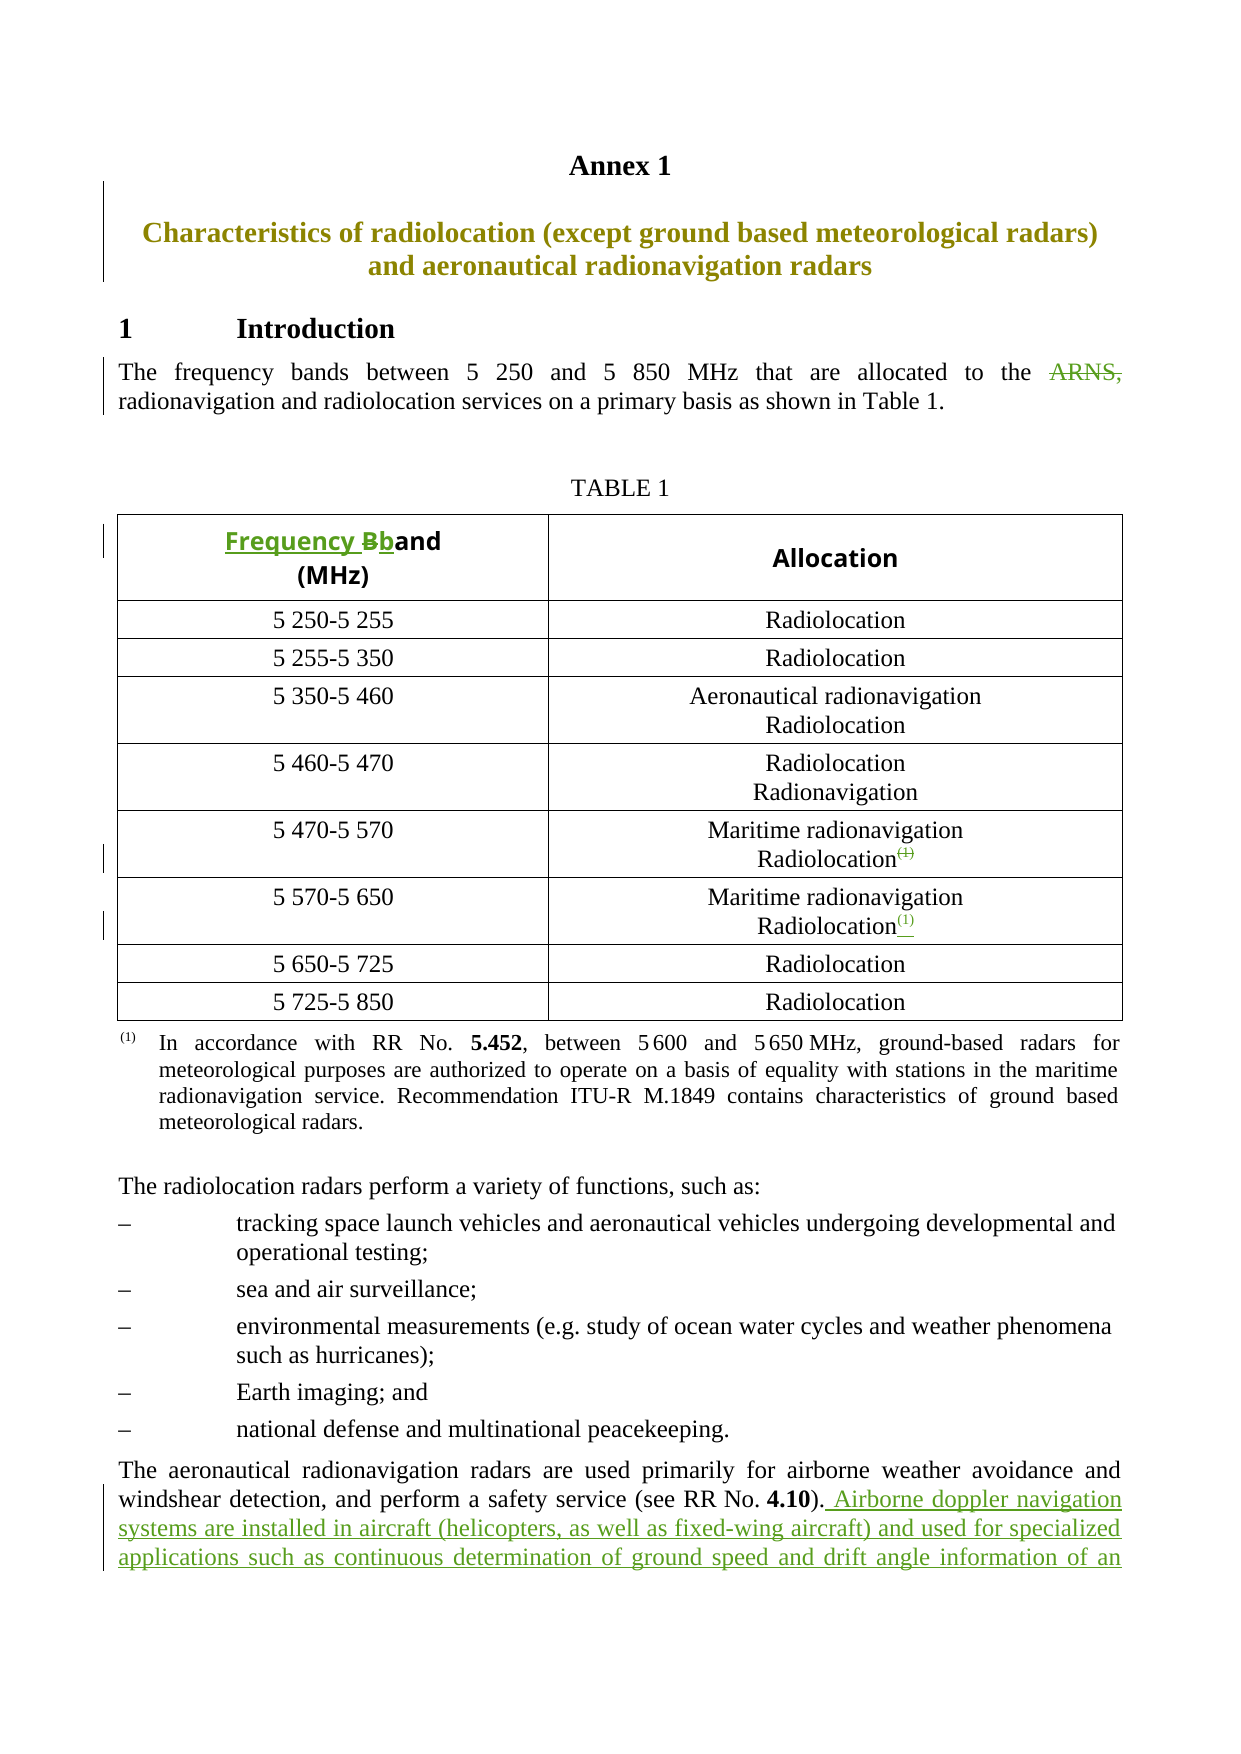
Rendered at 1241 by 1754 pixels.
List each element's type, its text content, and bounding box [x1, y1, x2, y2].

table_cell Radiolocation [549, 983, 1122, 1020]
table_cell 5 570-5 650 [118, 878, 548, 944]
text – tracking space launch vehicles and aeronautical vehicles undergoing developmental and operational testing; [118, 1208, 1122, 1266]
table_cell 5 470-5 570 [118, 811, 548, 877]
table_cell 5 725-5 850 [118, 983, 548, 1020]
text Annex 1 Characteristics of radiolocation (except ground based meteorological radars) and aeronautical radionavigation radars [118, 148, 1122, 282]
text – environmental measurements (e.g. study of ocean water cycles and weather phenomena such as hurricanes); [118, 1311, 1122, 1369]
text 1 Introduction [118, 311, 1122, 344]
table_cell 5 255-5 350 [118, 639, 548, 676]
table_cell Radiolocation Radionavigation [549, 744, 1122, 810]
table_cell (1) In accordance with RR No. 5.452, between 5 600 and 5 650 MHz, ground-based radars for meteorological purposes are authorized to operate on a basis of equality with stations in the maritime radionavigation service. Recommendation ITU-R M.1849 contains characteristics of ground based meteorological radars. [118, 1021, 1122, 1135]
text TABLE 1 [118, 473, 1122, 502]
table_cell Aeronautical radionavigation Radiolocation [549, 677, 1122, 743]
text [118, 1539, 1122, 1567]
text – Earth imaging; and [118, 1377, 1122, 1406]
table_cell Maritime radionavigation Radiolocation [549, 811, 1122, 877]
table_cell Radiolocation [549, 601, 1122, 638]
text The radiolocation radars perform a variety of functions, such as: [118, 1171, 1122, 1200]
table_cell Radiolocation [549, 639, 1122, 676]
table_header Allocation [549, 515, 1122, 600]
table_cell 5 650-5 725 [118, 945, 548, 982]
table_cell 5 460-5 470 [118, 744, 548, 810]
table_cell Maritime radionavigation Radiolocation [549, 878, 1122, 944]
table_cell 5 350-5 460 [118, 677, 548, 743]
table_header and (MHz) [118, 515, 548, 600]
text – sea and air surveillance; [118, 1274, 1122, 1303]
text The frequency bands between 5 250 and 5 850 MHz that are allocated to the radionavigation and radiolocation services on a primary basis as shown in Table 1. [118, 357, 1122, 414]
table_cell 5 250-5 255 [118, 601, 548, 638]
text – national defense and multinational peacekeeping. [118, 1414, 1122, 1443]
table_cell Radiolocation [549, 945, 1122, 982]
